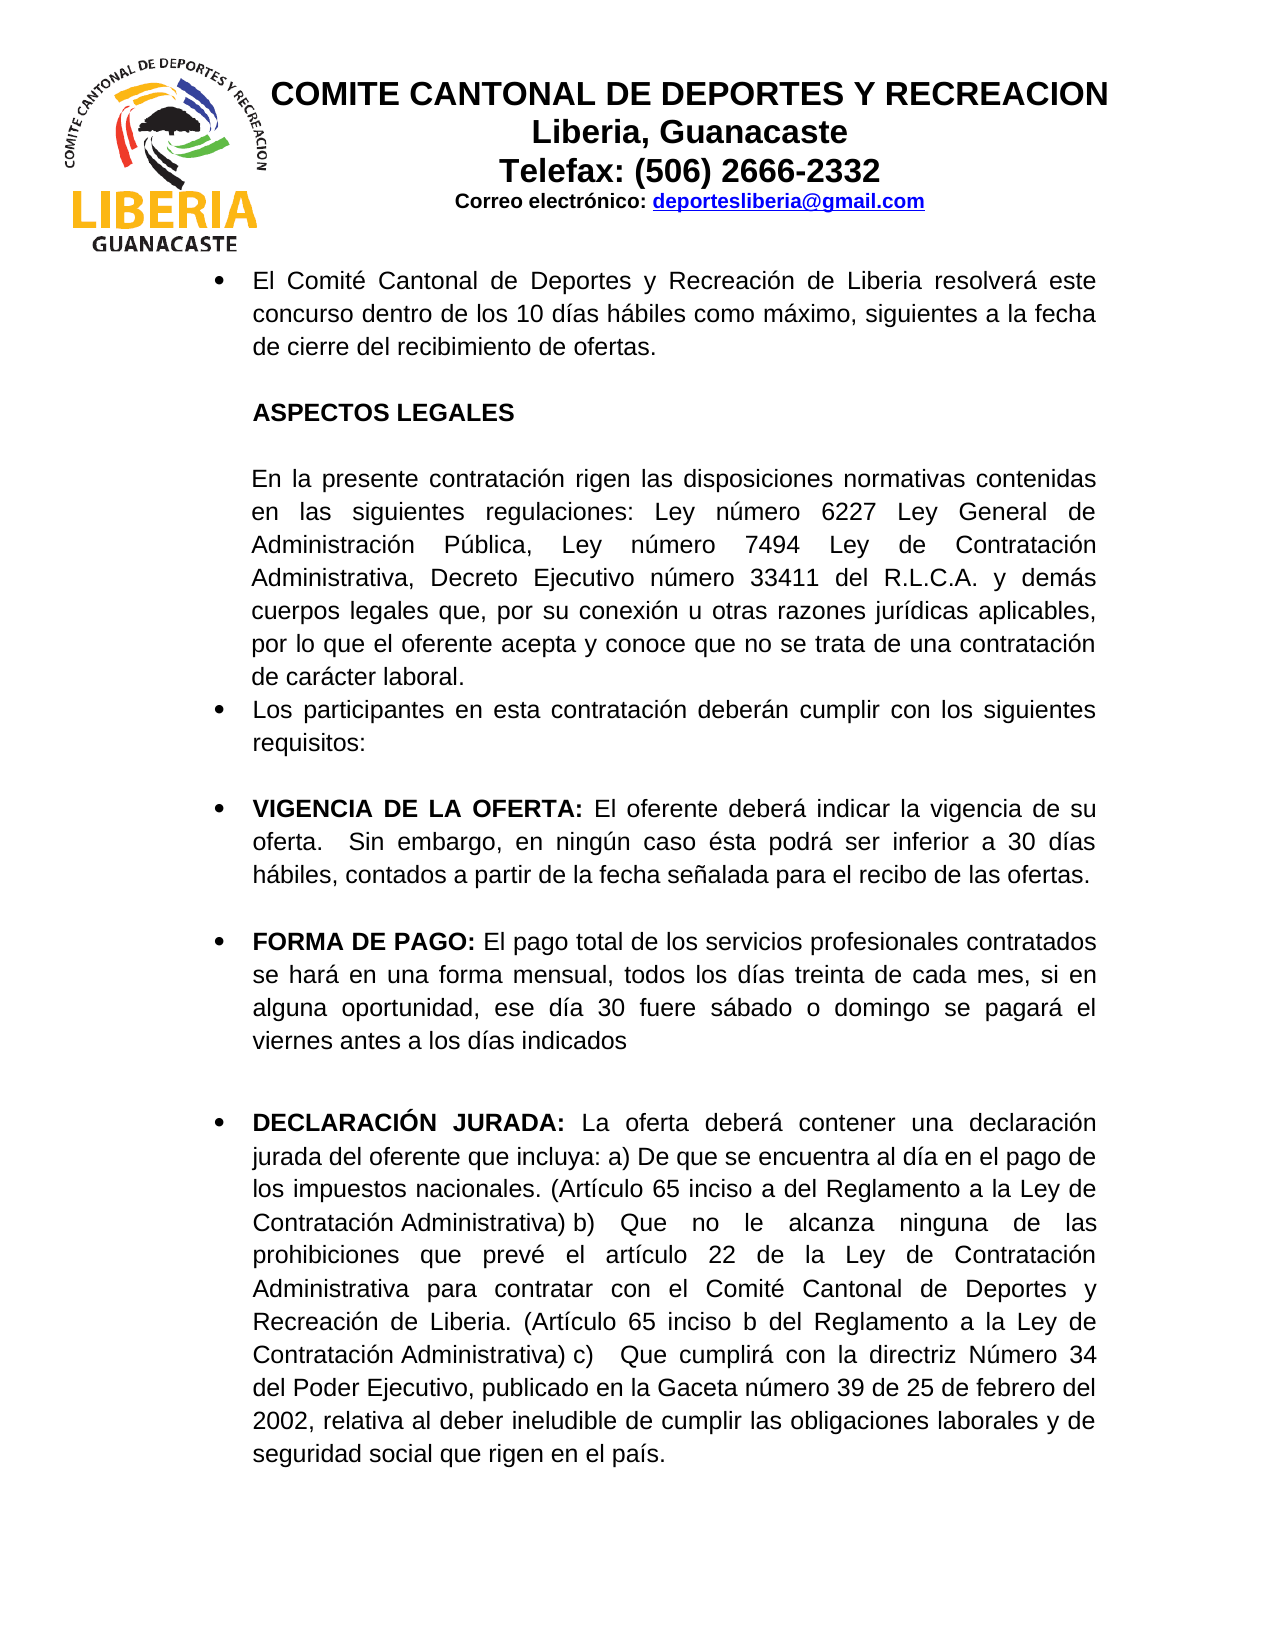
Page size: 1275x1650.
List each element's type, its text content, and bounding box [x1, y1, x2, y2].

list Los participantes en esta contratación deberán cumplir con los siguientes requisitos: [215, 695, 1098, 757]
text ASPECTOS LEGALES [252, 398, 1098, 427]
picture [63, 50, 267, 251]
list DECLARACIÓN JURADA: La oferta deberá contener una declaración jurada del oferente que incluya: a) De que se encuentra al día en el pago de los impuestos nacionales. (Artículo 65 inciso a del Reglamento a la Ley de Contratación Administrativa) b) Que no le alcanza ninguna de las prohibiciones que prevé el artículo 22 de la Ley de Contratación Administrativa para contratar con el Comité Cantonal de Deportes y Recreación de Liberia. (Artículo 65 inciso b del Reglamento a la Ley de Contratación Administrativa) c) Que cumplirá con la directriz Número 34 del Poder Ejecutivo, publicado en la Gaceta número 39 de 25 de febrero del 2002, relativa al deber ineludible de cumplir las obligaciones laborales y de seguridad social que rigen en el país. [215, 1108, 1098, 1467]
list FORMA DE PAGO: El pago total de los servicios profesionales contratados se hará en una forma mensual, todos los días treinta de cada mes, si en alguna oportunidad, ese día 30 fuere sábado o domingo se pagará el viernes antes a los días indicados [215, 926, 1098, 1054]
text En la presente contratación rigen las disposiciones normativas contenidas en las siguientes regulaciones: Ley número 6227 Ley General de Administración Pública, Ley número 7494 Ley de Contratación Administrativa, Decreto Ejecutivo número 33411 del R.L.C.A. y demás cuerpos legales que, por su conexión u otras razones jurídicas aplicables, por lo que el oferente acepta y conoce que no se trata de una contratación de carácter laboral. [251, 464, 1098, 691]
list VIGENCIA DE LA OFERTA: El oferente deberá indicar la vigencia de su oferta. Sin embargo, en ningún caso ésta podrá ser inferior a 30 días hábiles, contados a partir de la fecha señalada para el recibo de las ofertas. [215, 794, 1098, 889]
list El Comité Cantonal de Deportes y Recreación de Liberia resolverá este concurso dentro de los 10 días hábiles como máximo, siguientes a la fecha de cierre del recibimiento de ofertas. [215, 266, 1098, 361]
